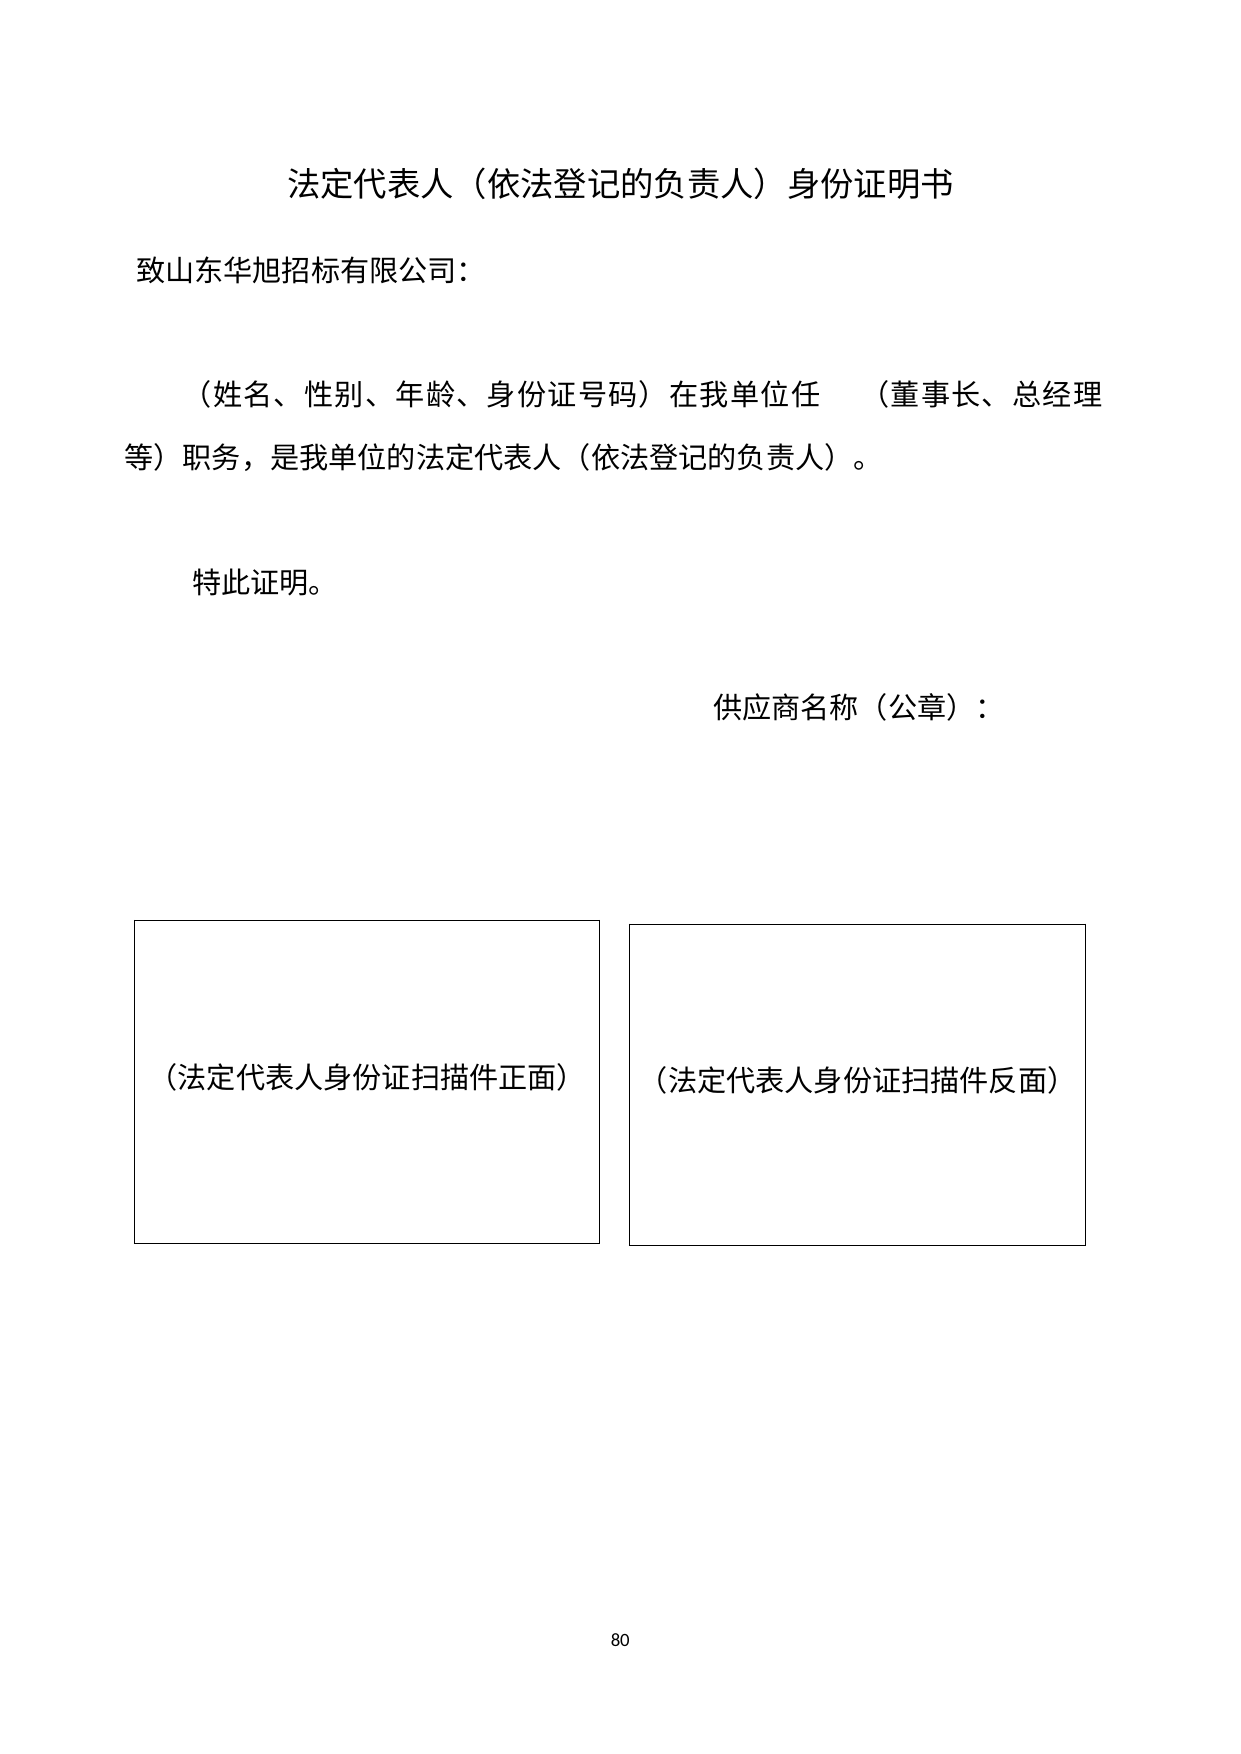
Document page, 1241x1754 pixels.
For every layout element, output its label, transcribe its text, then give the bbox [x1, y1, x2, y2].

table_header （法定代表人身份证扫描件反面） [630, 925, 1085, 1245]
text 致山东华旭招标有限公司： [136, 235, 1104, 293]
text 法定代表人（依法登记的负责人）身份证明书 [136, 150, 1104, 208]
text 供应商名称（公章）： [79, 668, 1004, 731]
text 特此证明。 [192, 543, 1104, 606]
text （姓名、性别、年龄、身份证号码）在我单位任 （董事长、总经理等）职务，是我单位的法定代表人（依法登记的负责人）。 [124, 356, 1104, 481]
table_header （法定代表人身份证扫描件正面） [135, 921, 599, 1243]
